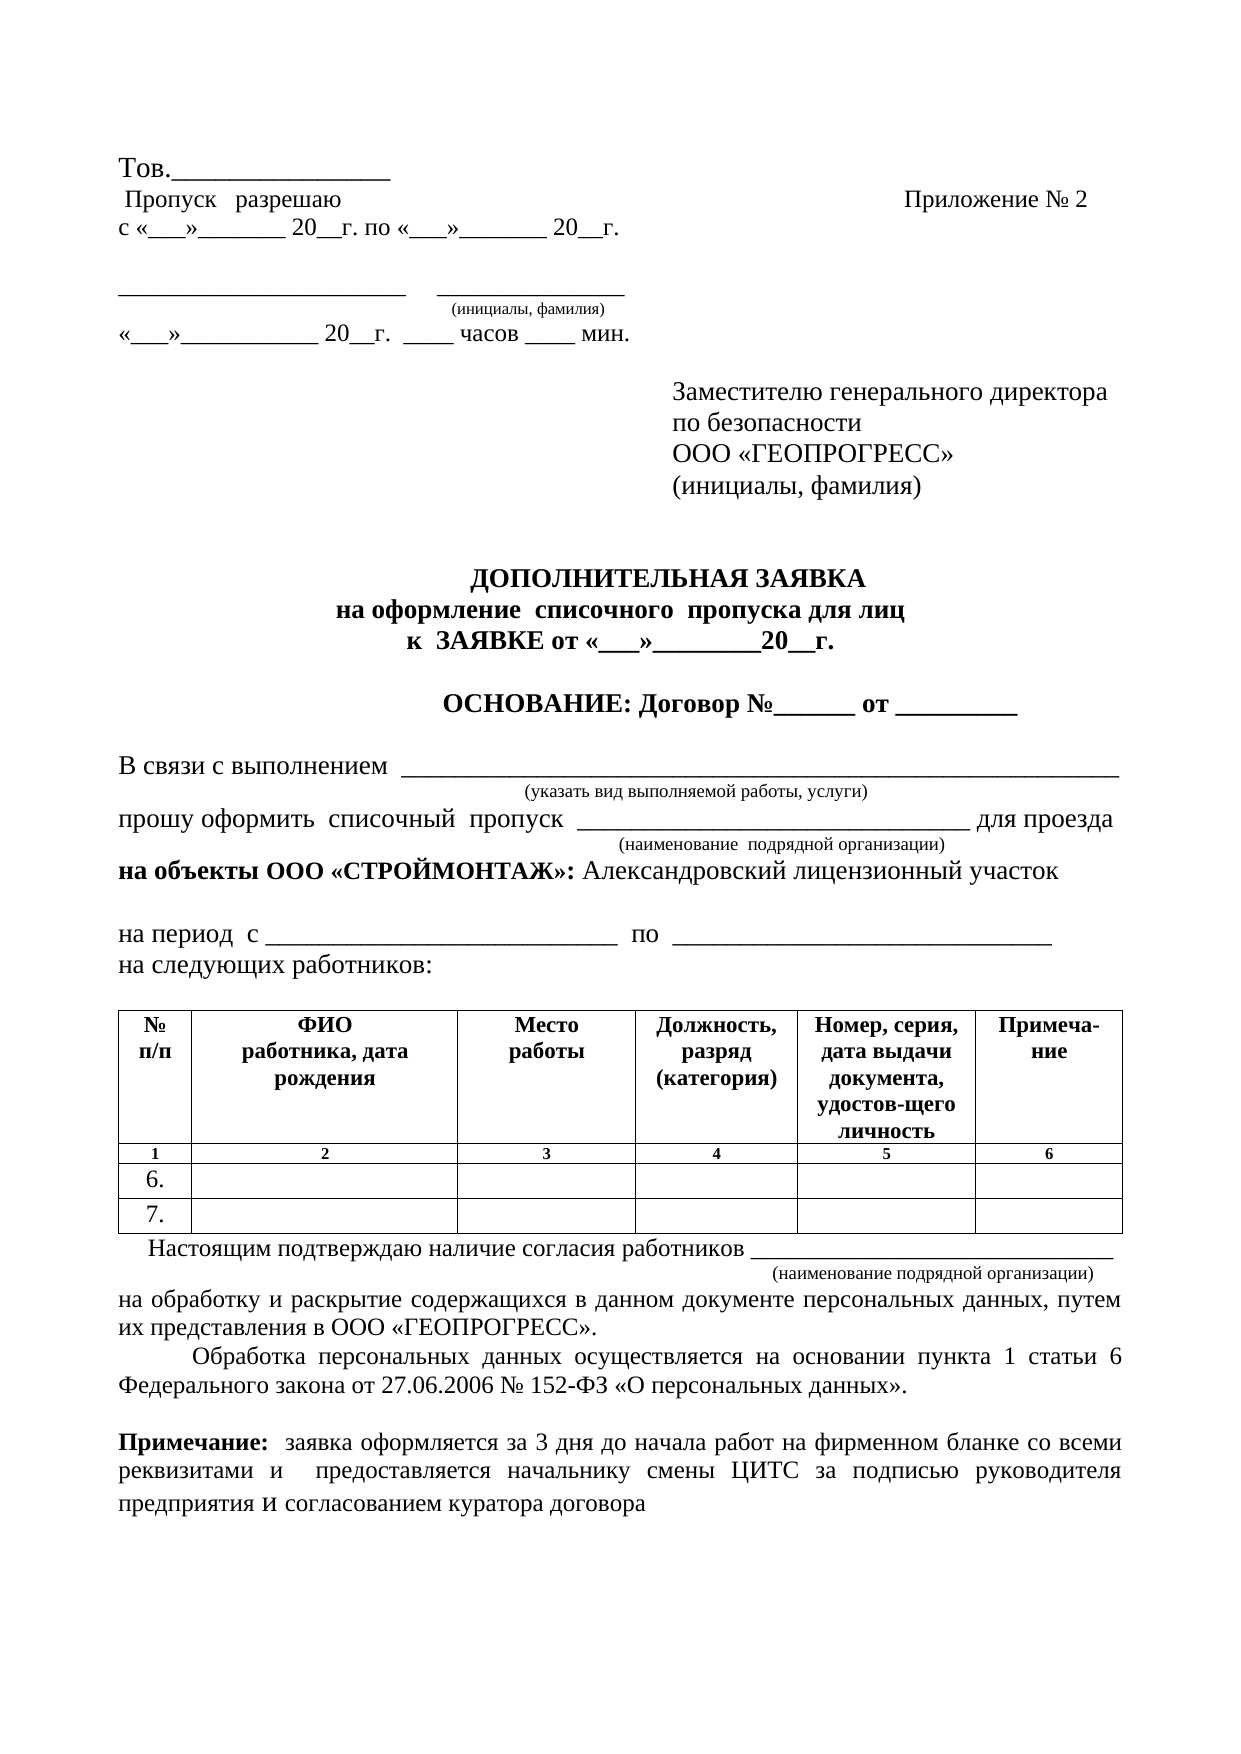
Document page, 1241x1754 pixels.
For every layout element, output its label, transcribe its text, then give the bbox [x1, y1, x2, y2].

table_header Место работы [458, 1011, 635, 1143]
table_cell 1 [119, 1144, 191, 1163]
table_cell 2 [192, 1144, 457, 1163]
text (наименование подрядной организации) [118, 833, 1123, 854]
text _______________________ _______________ [118, 270, 1093, 299]
text ДОПОЛНИТЕЛЬНАЯ ЗАЯВКА [118, 562, 1123, 593]
table_cell 4 [636, 1144, 797, 1163]
table_header Должность, разряд (категория) [636, 1011, 797, 1143]
table_cell 7. [119, 1199, 191, 1232]
text (инициалы, фамилия) [118, 469, 1123, 500]
table_cell [192, 1199, 457, 1232]
list Примечание: заявка оформляется за 3 дня до начала работ на фирменном бланке со всеми реквизитами и предоставляется начальнику смены ЦИТС за подписью руководителя предприятия и согласованием куратора договора [118, 1427, 1123, 1518]
text на обработку и раскрытие содержащихся в данном документе персональных данных, путем их представления в ООО «ГЕОПРОГРЕСС». [118, 1284, 1123, 1341]
table_header Номер, серия, дата выдачи документа, удостов-щего личность [798, 1011, 975, 1143]
table_cell [458, 1164, 635, 1198]
table_cell [636, 1164, 797, 1198]
table_cell [976, 1199, 1122, 1232]
text В связи с выполнением _____________________________________________________ [118, 749, 1123, 780]
text с «___»_______ 20__г. по «___»_______ 20__г. [118, 212, 1123, 241]
text прошу оформить списочный пропуск _____________________________ для проезда [118, 802, 1123, 833]
table_cell [798, 1199, 975, 1232]
table_header ФИО работника, дата рождения [192, 1011, 457, 1143]
table_cell [798, 1164, 975, 1198]
table_cell [636, 1199, 797, 1232]
table_cell 6 [976, 1144, 1122, 1163]
text к ЗАЯВКЕ от «___»________20__г. [118, 624, 1123, 656]
text на оформление списочного пропуска для лиц [118, 593, 1123, 624]
text Обработка персональных данных осуществляется на основании пункта 1 статьи 6 Федерального закона от 27.06.2006 № 152-ФЗ «О персональных данных». [118, 1341, 1123, 1399]
table_header № п/п [119, 1011, 191, 1143]
text на следующих работников: [118, 948, 1123, 979]
subtitle Тов._______________ [118, 150, 1093, 184]
table_cell [976, 1164, 1122, 1198]
text по безопасности [118, 406, 1123, 438]
text ОСНОВАНИЕ: Договор №______ от _________ [118, 687, 1123, 718]
text Заместителю генерального директора [118, 375, 1123, 406]
table_cell 6. [119, 1164, 191, 1198]
text «___»___________ 20__г. ____ часов ____ мин. [118, 318, 1093, 347]
text (указать вид выполняемой работы, услуги) [118, 780, 1123, 802]
table_cell [192, 1164, 457, 1198]
text на период с __________________________ по ____________________________ [118, 917, 1123, 948]
text на объекты ООО «СТРОЙМОНТАЖ»: Александровский лицензионный участок [118, 854, 1123, 886]
text ООО «ГЕОПРОГРЕСС» [118, 438, 1123, 469]
table_cell 3 [458, 1144, 635, 1163]
text Настоящим подтверждаю наличие согласия работников _____________________________ [74, 1233, 1123, 1262]
subtitle Пропуск разрешаю Приложение № 2 [118, 184, 1093, 212]
table_cell [458, 1199, 635, 1232]
table_cell 5 [798, 1144, 975, 1163]
table_header Примеча-ние [976, 1011, 1122, 1143]
text (наименование подрядной организации) [118, 1262, 1123, 1284]
text (инициалы, фамилия) [118, 299, 1093, 318]
